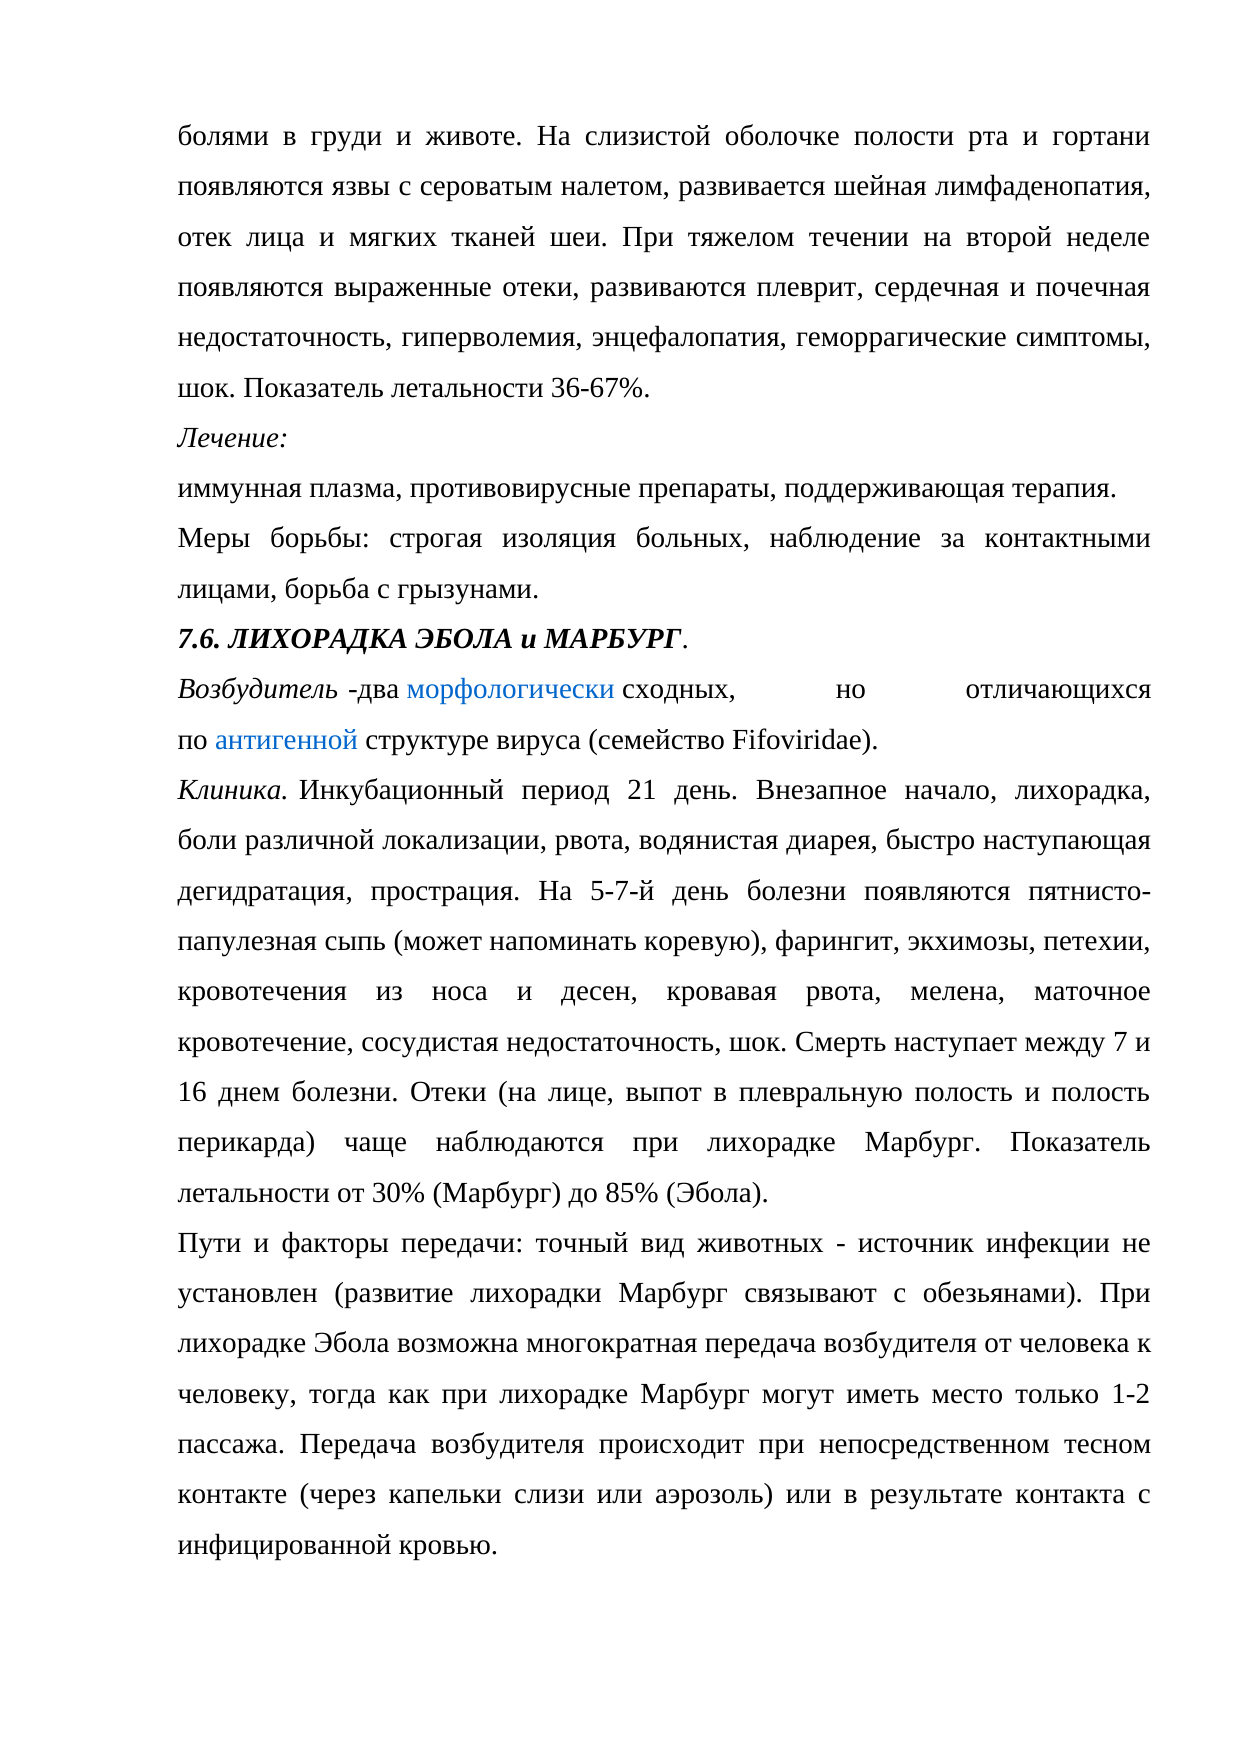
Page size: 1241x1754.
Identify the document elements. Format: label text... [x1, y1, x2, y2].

text Меры борьбы: строгая изоляция больных, наблюдение за контактными лицами, борьба с грызунами. [177, 521, 1152, 604]
text иммунная плазма, противовирусные препараты, поддерживающая терапия. [177, 470, 1152, 504]
text Лечение: [177, 420, 1152, 453]
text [177, 118, 1152, 403]
text Возбудитель -два морфологически сходных, но отличающихся по антигенной структуре вируса (семейство Fifoviridae). [177, 672, 1152, 755]
text 7.6. ЛИХОРАДКА ЭБОЛА и МАРБУРГ. [177, 621, 1152, 655]
text Пути и факторы передачи: точный вид животных - источник инфекции не установлен (развитие лихорадки Марбург связывают с обезьянами). При лихорадке Эбола возможна многократная передача возбудителя от человека к человеку, тогда как при лихорадке Марбург могут иметь место только 1-2 пассажа. Передача возбудителя происходит при непосредственном тесном контакте (через капельки слизи или аэрозоль) или в результате контакта с инфицированной кровью. [177, 1225, 1152, 1560]
text Клиника. Инкубационный период 21 день. Внезапное начало, лихорадка, боли различной локализации, рвота, водянистая диарея, быстро наступающая дегидратация, прострация. На 5-7-й день болезни появляются пятнисто-папулезная сыпь (может напоминать коревую), фарингит, экхимозы, петехии, кровотечения из носа и десен, кровавая рвота, мелена, маточное кровотечение, сосудистая недостаточность, шок. Смерть наступает между 7 и 16 днем болезни. Отеки (на лице, выпот в плевральную полость и полость перикарда) чаще наблюдаются при лихорадке Марбург. Показатель летальности от 30% (Марбург) до 85% (Эбола). [177, 772, 1152, 1208]
